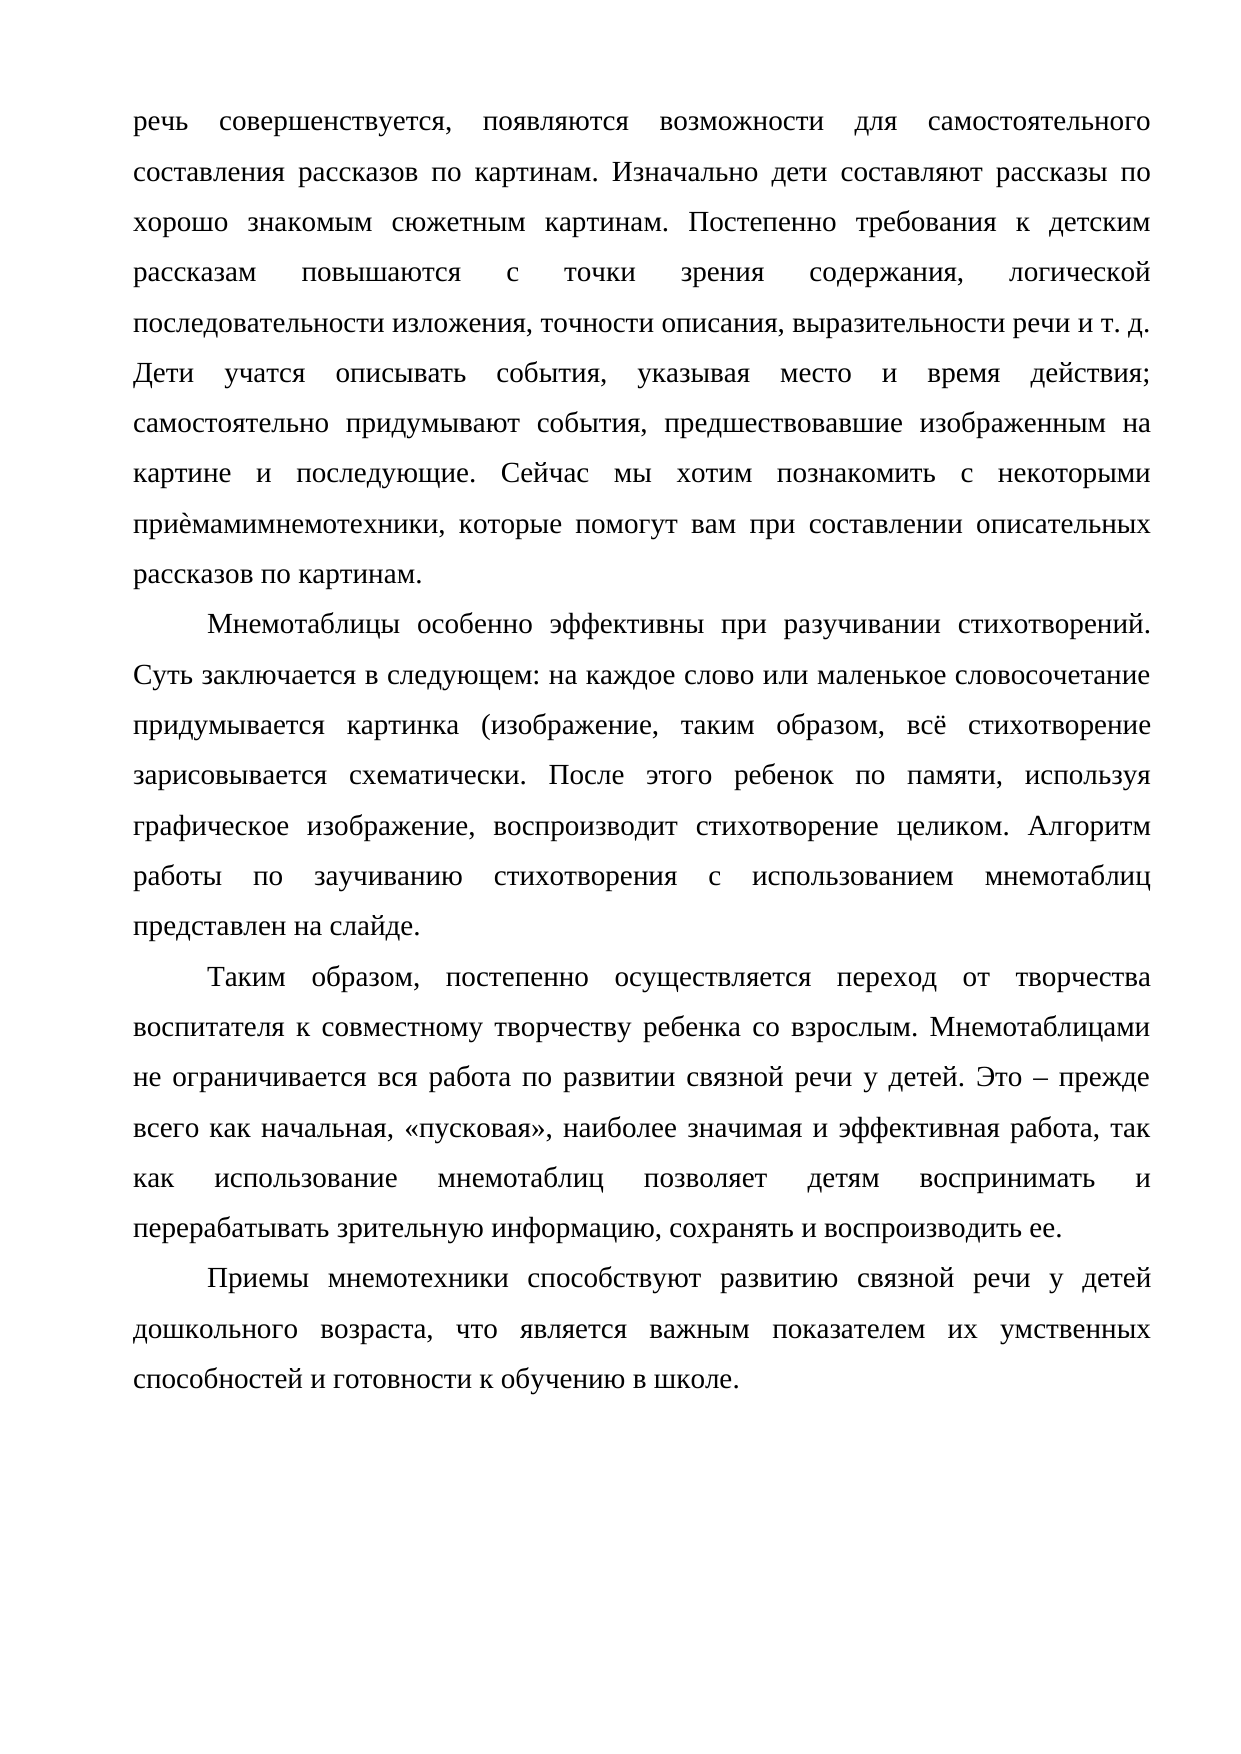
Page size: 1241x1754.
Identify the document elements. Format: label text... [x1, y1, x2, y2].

text Таким образом, постепенно осуществляется переход от творчества воспитателя к совместному творчеству ребенка со взрослым. Мнемотаблицами не ограничивается вся работа по развитии связной речи у детей. Это – прежде всего как начальная, «пусковая», наиболее значимая и эффективная работа, так как использование мнемотаблиц позволяет детям воспринимать и перерабатывать зрительную информацию, сохранять и воспроизводить ее. [133, 959, 1152, 1244]
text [133, 103, 1152, 590]
text Приемы мнемотехники способствуют развитию связной речи у детей дошкольного возраста, что является важным показателем их умственных способностей и готовности к обучению в школе. [133, 1261, 1152, 1395]
text Мнемотаблицы особенно эффективны при разучивании стихотворений. Суть заключается в следующем: на каждое слово или маленькое словосочетание придумывается картинка (изображение, таким образом, всё стихотворение зарисовывается схематически. После этого ребенок по памяти, используя графическое изображение, воспроизводит стихотворение целиком. Алгоритм работы по заучиванию стихотворения с использованием мнемотаблиц представлен на слайде. [133, 607, 1152, 942]
